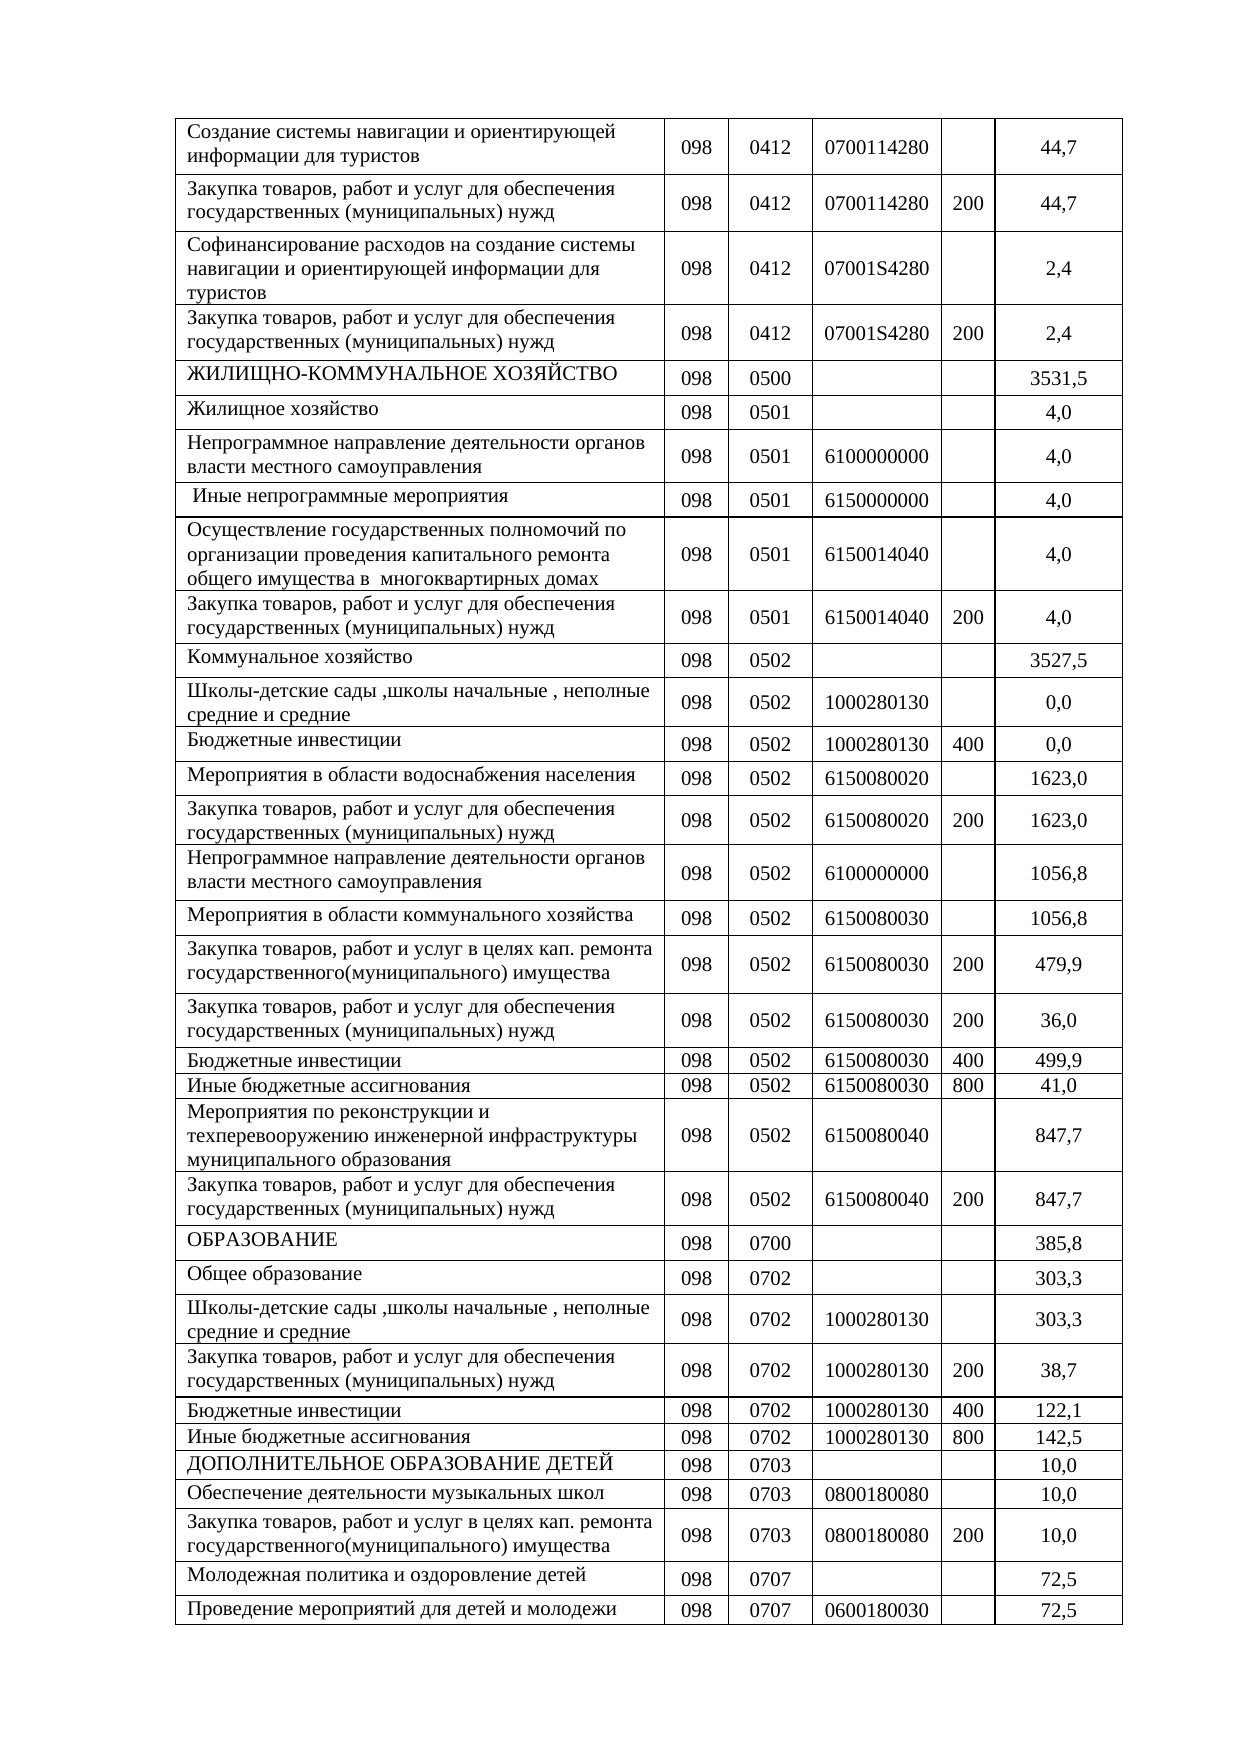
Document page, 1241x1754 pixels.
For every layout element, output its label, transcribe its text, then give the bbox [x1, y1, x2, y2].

table_cell 098 [665, 1596, 728, 1624]
table_cell 0703 [729, 1480, 812, 1508]
table_cell 098 [665, 845, 728, 900]
table_cell 0502 [729, 845, 812, 900]
table_cell 0412 [729, 232, 812, 304]
table_cell 6150080030 [813, 994, 941, 1047]
table_cell 10,0 [996, 1509, 1122, 1561]
table_cell 098 [665, 518, 728, 589]
table_cell 200 [942, 175, 994, 231]
table_cell 0502 [729, 1074, 812, 1097]
table_cell Закупка товаров, работ и услуг для обеспечения государственных (муниципальных) нужд [176, 591, 664, 643]
table_cell 1000280130 [813, 1344, 941, 1396]
table_cell [942, 1451, 994, 1479]
table_cell 122,1 [996, 1398, 1122, 1423]
table_cell 499,9 [996, 1048, 1122, 1072]
table_cell Закупка товаров, работ и услуг в целях кап. ремонта государственного(муниципального) имущества [176, 1509, 664, 1561]
table_cell Закупка товаров, работ и услуг для обеспечения государственных (муниципальных) нужд [176, 1172, 664, 1225]
table_cell [942, 232, 994, 304]
table_cell Бюджетные инвестиции [176, 727, 664, 761]
table_cell 098 [665, 1398, 728, 1423]
table_cell 6150080030 [813, 1074, 941, 1097]
table_cell 1000280130 [813, 1424, 941, 1449]
table_cell Бюджетные инвестиции [176, 1398, 664, 1423]
table_cell 098 [665, 1480, 728, 1508]
table_cell 72,5 [996, 1562, 1122, 1595]
table_cell 36,0 [996, 994, 1122, 1047]
table_cell 0501 [729, 483, 812, 516]
table_cell 4,0 [996, 396, 1122, 429]
table_cell [942, 1099, 994, 1171]
table_cell 1056,8 [996, 901, 1122, 935]
table_cell Осуществление государственных полномочий по организации проведения капитального ремонта общего имущества в многоквартирных домах [176, 518, 664, 589]
table_cell 0800180080 [813, 1509, 941, 1561]
table_cell 098 [665, 1261, 728, 1294]
table_cell 098 [665, 1172, 728, 1225]
table_cell 0703 [729, 1451, 812, 1479]
table_cell 0501 [729, 591, 812, 643]
table_cell 1000280130 [813, 678, 941, 726]
table_cell 098 [665, 678, 728, 726]
table_cell 0702 [729, 1344, 812, 1396]
table_cell 400 [942, 1398, 994, 1423]
table_cell Обеспечение деятельности музыкальных школ [176, 1480, 664, 1508]
table_cell 479,9 [996, 936, 1122, 993]
table_cell [813, 1226, 941, 1260]
table_cell [942, 361, 994, 394]
table_cell 098 [665, 1424, 728, 1449]
table_cell 0700114280 [813, 119, 941, 174]
table_cell Коммунальное хозяйство [176, 644, 664, 677]
table_cell Иные бюджетные ассигнования [176, 1424, 664, 1449]
table_cell 0,0 [996, 727, 1122, 761]
table_cell [942, 1295, 994, 1343]
table_cell 142,5 [996, 1424, 1122, 1449]
table_cell 0502 [729, 796, 812, 844]
table_cell Непрограммное направление деятельности органов власти местного самоуправления [176, 845, 664, 900]
table_cell 098 [665, 644, 728, 677]
table_cell 098 [665, 119, 728, 174]
table_cell [942, 1261, 994, 1294]
table_cell 1000280130 [813, 1398, 941, 1423]
table_cell 098 [665, 1509, 728, 1561]
table_cell Школы-детские сады ,школы начальные , неполные средние и средние [176, 678, 664, 726]
table_cell [942, 644, 994, 677]
table_cell [942, 901, 994, 935]
table_cell 098 [665, 1048, 728, 1072]
table_cell 098 [665, 305, 728, 360]
table_cell Молодежная политика и оздоровление детей [176, 1562, 664, 1595]
table_cell [813, 1261, 941, 1294]
table_cell Школы-детские сады ,школы начальные , неполные средние и средние [176, 1295, 664, 1343]
table_cell 400 [942, 1048, 994, 1072]
table_cell 098 [665, 232, 728, 304]
table_cell 4,0 [996, 430, 1122, 482]
table_cell 41,0 [996, 1074, 1122, 1097]
table_cell [942, 1562, 994, 1595]
table_cell 303,3 [996, 1261, 1122, 1294]
table_cell 098 [665, 1295, 728, 1343]
table_cell 847,7 [996, 1172, 1122, 1225]
table_cell 6150080020 [813, 762, 941, 795]
table_cell 200 [942, 305, 994, 360]
table_cell 1000280130 [813, 1295, 941, 1343]
table_cell Закупка товаров, работ и услуг для обеспечения государственных (муниципальных) нужд [176, 1344, 664, 1396]
table_cell 1000280130 [813, 727, 941, 761]
table_cell 0700 [729, 1226, 812, 1260]
table_cell Непрограммное направление деятельности органов власти местного самоуправления [176, 430, 664, 482]
table_cell 6150080030 [813, 901, 941, 935]
table_cell 0501 [729, 518, 812, 589]
table_cell 10,0 [996, 1451, 1122, 1479]
table_cell 1056,8 [996, 845, 1122, 900]
table_cell 0707 [729, 1596, 812, 1624]
table_cell Мероприятия в области водоснабжения населения [176, 762, 664, 795]
table_cell 0412 [729, 305, 812, 360]
table_cell 44,7 [996, 175, 1122, 231]
table_cell [942, 518, 994, 589]
table_cell 0702 [729, 1261, 812, 1294]
table_cell [942, 396, 994, 429]
table_cell 800 [942, 1074, 994, 1097]
table_cell 6150080040 [813, 1099, 941, 1171]
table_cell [176, 175, 664, 231]
table_cell 098 [665, 1344, 728, 1396]
table_cell Создание системы навигации и ориентирующей информации для туристов [176, 119, 664, 174]
table_cell 098 [665, 591, 728, 643]
table_cell ЖИЛИЩНО-КОММУНАЛЬНОЕ ХОЗЯЙСТВО [176, 361, 664, 394]
table_cell Закупка товаров, работ и услуг для обеспечения государственных (муниципальных) нужд [176, 305, 664, 360]
table_cell [813, 361, 941, 394]
table_cell 1623,0 [996, 796, 1122, 844]
table_cell 0412 [729, 175, 812, 231]
table_cell 2,4 [996, 305, 1122, 360]
table_cell 0502 [729, 1099, 812, 1171]
table_cell 098 [665, 361, 728, 394]
table_cell Проведение мероприятий для детей и молодежи [176, 1596, 664, 1624]
table_cell 0502 [729, 1172, 812, 1225]
table_cell 0502 [729, 994, 812, 1047]
table_cell 847,7 [996, 1099, 1122, 1171]
table_cell 200 [942, 796, 994, 844]
table_cell 0702 [729, 1398, 812, 1423]
table_cell 0502 [729, 644, 812, 677]
table_cell Закупка товаров, работ и услуг для обеспечения государственных (муниципальных) нужд [176, 994, 664, 1047]
table_cell 6150080030 [813, 936, 941, 993]
table_cell 098 [665, 1451, 728, 1479]
table_cell 0500 [729, 361, 812, 394]
table_cell [942, 1596, 994, 1624]
table_cell [942, 483, 994, 516]
table_cell Мероприятия по реконструкции и техперевооружению инженерной инфраструктуры муниципального образования [176, 1099, 664, 1171]
table_cell 385,8 [996, 1226, 1122, 1260]
table_cell ДОПОЛНИТЕЛЬНОЕ ОБРАЗОВАНИЕ ДЕТЕЙ [176, 1451, 664, 1479]
table_cell Жилищное хозяйство [176, 396, 664, 429]
table_cell 3527,5 [996, 644, 1122, 677]
table_cell 098 [665, 796, 728, 844]
table_cell 800 [942, 1424, 994, 1449]
table_cell 0800180080 [813, 1480, 941, 1508]
table_cell 098 [665, 430, 728, 482]
table_cell 6150014040 [813, 518, 941, 589]
table_cell [813, 644, 941, 677]
table_cell 0502 [729, 936, 812, 993]
table_cell 0702 [729, 1295, 812, 1343]
table_cell 4,0 [996, 483, 1122, 516]
table_cell 0501 [729, 430, 812, 482]
table_cell Бюджетные инвестиции [176, 1048, 664, 1072]
table_cell 098 [665, 936, 728, 993]
table_cell [942, 119, 994, 174]
table_cell 200 [942, 1172, 994, 1225]
table_cell 098 [665, 762, 728, 795]
table_cell 098 [665, 175, 728, 231]
table_cell 6100000000 [813, 430, 941, 482]
table_cell 6150080020 [813, 796, 941, 844]
table_cell 6150080040 [813, 1172, 941, 1225]
table_cell 200 [942, 936, 994, 993]
table_cell Иные непрограммные мероприятия [176, 483, 664, 516]
table_cell 303,3 [996, 1295, 1122, 1343]
table_cell 098 [665, 1074, 728, 1097]
table_cell 0502 [729, 901, 812, 935]
table_cell 400 [942, 727, 994, 761]
table_cell 098 [665, 1562, 728, 1595]
table_cell Иные бюджетные ассигнования [176, 1074, 664, 1097]
table_cell Закупка товаров, работ и услуг в целях кап. ремонта государственного(муниципального) имущества [176, 936, 664, 993]
table_cell 0501 [729, 396, 812, 429]
table_cell 38,7 [996, 1344, 1122, 1396]
table_cell 098 [665, 727, 728, 761]
table_cell 0412 [729, 119, 812, 174]
table_cell 0502 [729, 762, 812, 795]
table_cell 098 [665, 1226, 728, 1260]
table_cell 0502 [729, 1048, 812, 1072]
table_cell Мероприятия в области коммунального хозяйства [176, 901, 664, 935]
table_cell 6150000000 [813, 483, 941, 516]
table_cell 07001S4280 [813, 232, 941, 304]
table_cell [813, 1562, 941, 1595]
table_cell 1623,0 [996, 762, 1122, 795]
table_cell 098 [665, 994, 728, 1047]
table_cell 0703 [729, 1509, 812, 1561]
table_cell 0502 [729, 678, 812, 726]
table_cell ОБРАЗОВАНИЕ [176, 1226, 664, 1260]
table_cell 0702 [729, 1424, 812, 1449]
table_cell 2,4 [996, 232, 1122, 304]
table_cell 6100000000 [813, 845, 941, 900]
table_cell 44,7 [996, 119, 1122, 174]
table_cell [942, 678, 994, 726]
table_cell 200 [942, 591, 994, 643]
table_cell Общее образование [176, 1261, 664, 1294]
table_cell 200 [942, 1509, 994, 1561]
table_cell [942, 430, 994, 482]
table_cell 0600180030 [813, 1596, 941, 1624]
table_cell 6150014040 [813, 591, 941, 643]
table_cell 098 [665, 1099, 728, 1171]
table_cell 098 [665, 396, 728, 429]
table_cell [942, 1480, 994, 1508]
table_cell 6150080030 [813, 1048, 941, 1072]
table_cell [942, 762, 994, 795]
table_cell 4,0 [996, 591, 1122, 643]
table_cell 0700114280 [813, 175, 941, 231]
table_cell 4,0 [996, 518, 1122, 589]
table_cell 098 [665, 901, 728, 935]
table_cell 0,0 [996, 678, 1122, 726]
table_cell 3531,5 [996, 361, 1122, 394]
table_cell 07001S4280 [813, 305, 941, 360]
table_cell 10,0 [996, 1480, 1122, 1508]
table_cell 0707 [729, 1562, 812, 1595]
table_cell Софинансирование расходов на создание системы навигации и ориентирующей информации для туристов [176, 232, 664, 304]
table_cell 200 [942, 1344, 994, 1396]
table_cell [942, 1226, 994, 1260]
table_cell [813, 396, 941, 429]
table_cell Закупка товаров, работ и услуг для обеспечения государственных (муниципальных) нужд [176, 796, 664, 844]
table_cell 200 [942, 994, 994, 1047]
table_cell [942, 845, 994, 900]
table_cell 0502 [729, 727, 812, 761]
table_cell [813, 1451, 941, 1479]
table_cell 72,5 [996, 1596, 1122, 1624]
table_cell 098 [665, 483, 728, 516]
